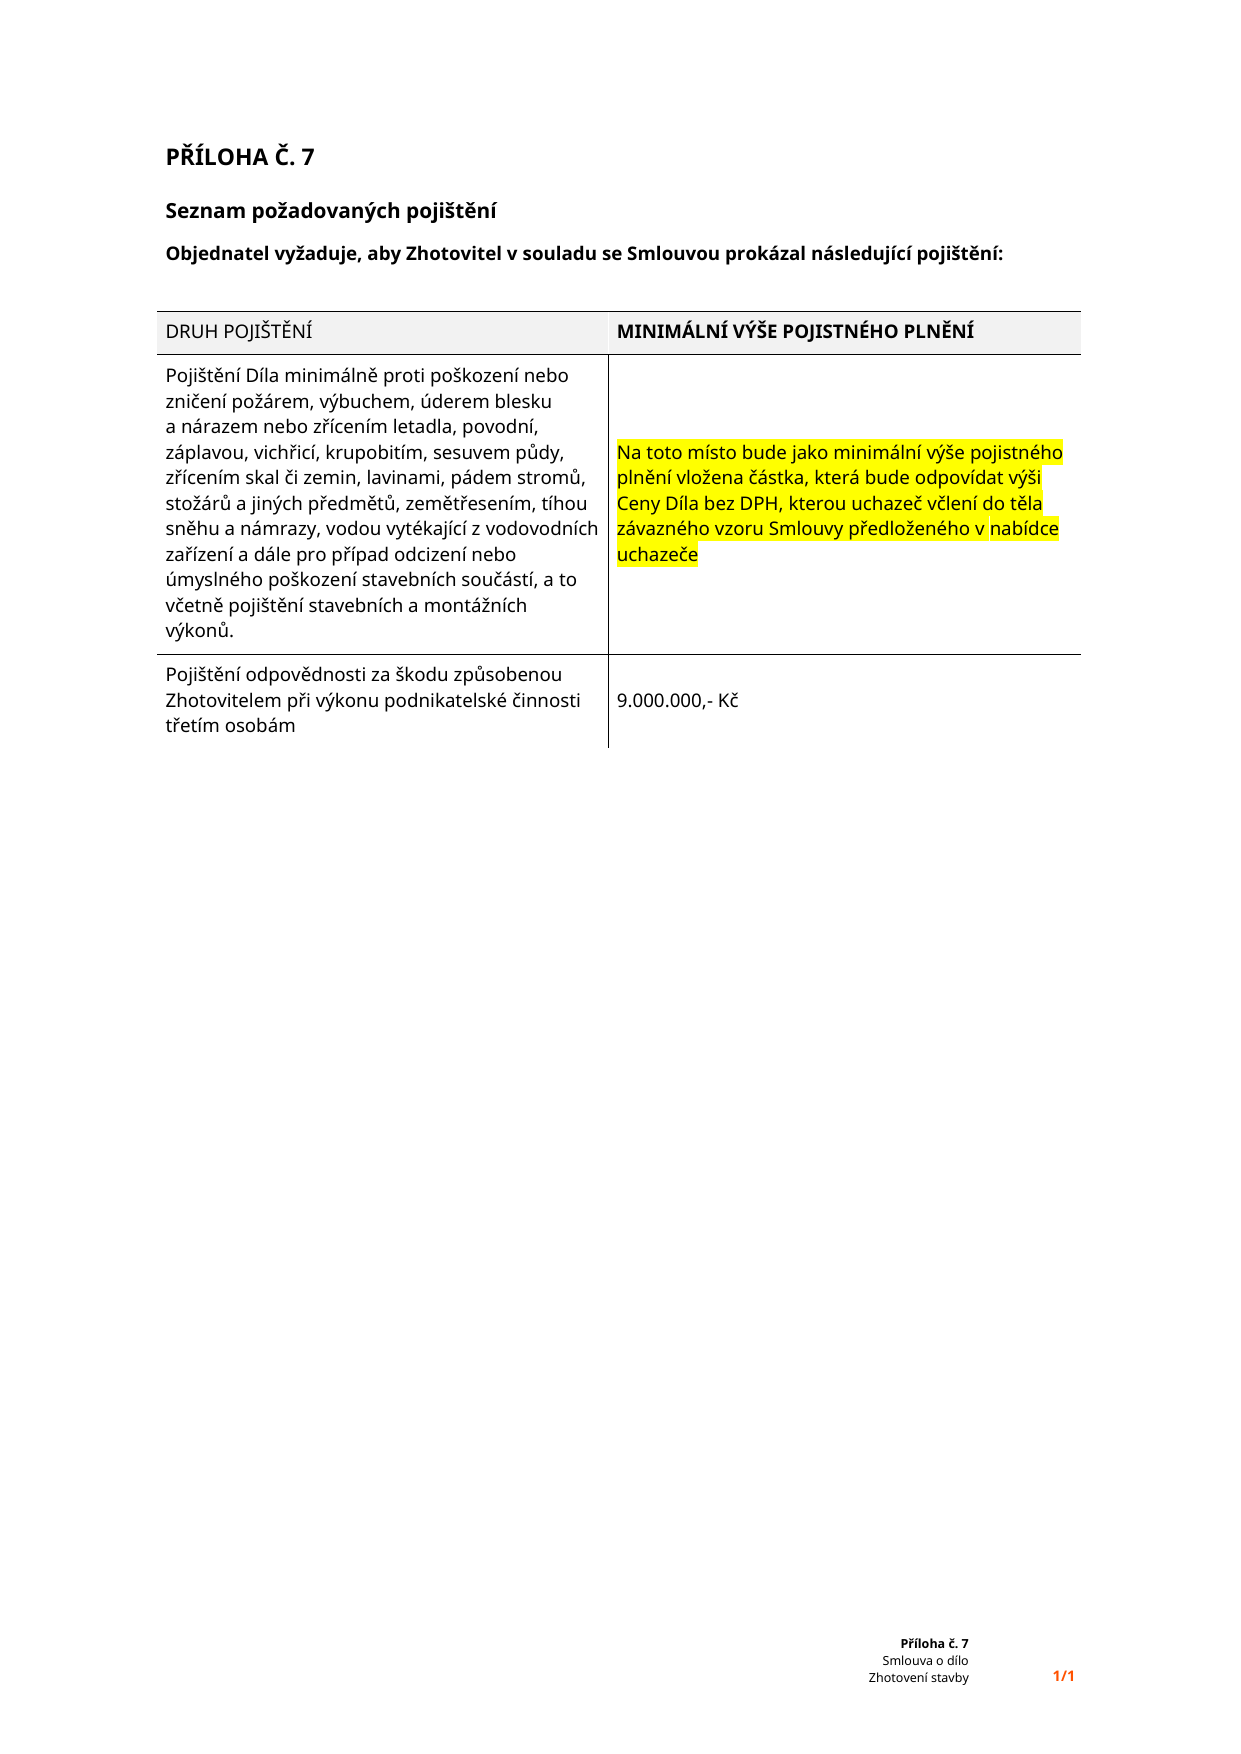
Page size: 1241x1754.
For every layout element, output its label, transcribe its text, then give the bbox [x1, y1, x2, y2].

text Příloha č. 7 [165, 141, 1075, 173]
text Seznam požadovaných pojištění [165, 197, 1075, 225]
table_header DRUH POJIŠTĚNÍ [157, 312, 608, 354]
table_cell Na toto místo bude jako minimální výše pojistného plnění vložena částka, která bude odpovídat výši Ceny Díla bez DPH, kterou uchazeč včlení do těla závazného vzoru Smlouvy předloženého v nabídce uchazeče [609, 355, 1081, 653]
table_header MINIMÁLNÍ VÝŠE POJISTNÉHO PLNĚNÍ [609, 312, 1081, 354]
table_cell 9.000.000,- Kč [609, 655, 1081, 748]
text Objednatel vyžaduje, aby Zhotovitel v souladu se Smlouvou prokázal následující pojištění: [165, 240, 1075, 266]
table_cell Pojištění Díla minimálně proti poškození nebo zničení požárem, výbuchem, úderem blesku a nárazem nebo zřícením letadla, povodní, záplavou, vichřicí, krupobitím, sesuvem půdy, zřícením skal či zemin, lavinami, pádem stromů, stožárů a jiných předmětů, zemětřesením, tíhou sněhu a námrazy, vodou vytékající z vodovodních zařízení a dále pro případ odcizení nebo úmyslného poškození stavebních součástí, a to včetně pojištění stavebních a montážních výkonů. [157, 355, 608, 653]
table_cell Pojištění odpovědnosti za škodu způsobenou Zhotovitelem při výkonu podnikatelské činnosti třetím osobám [157, 655, 608, 748]
